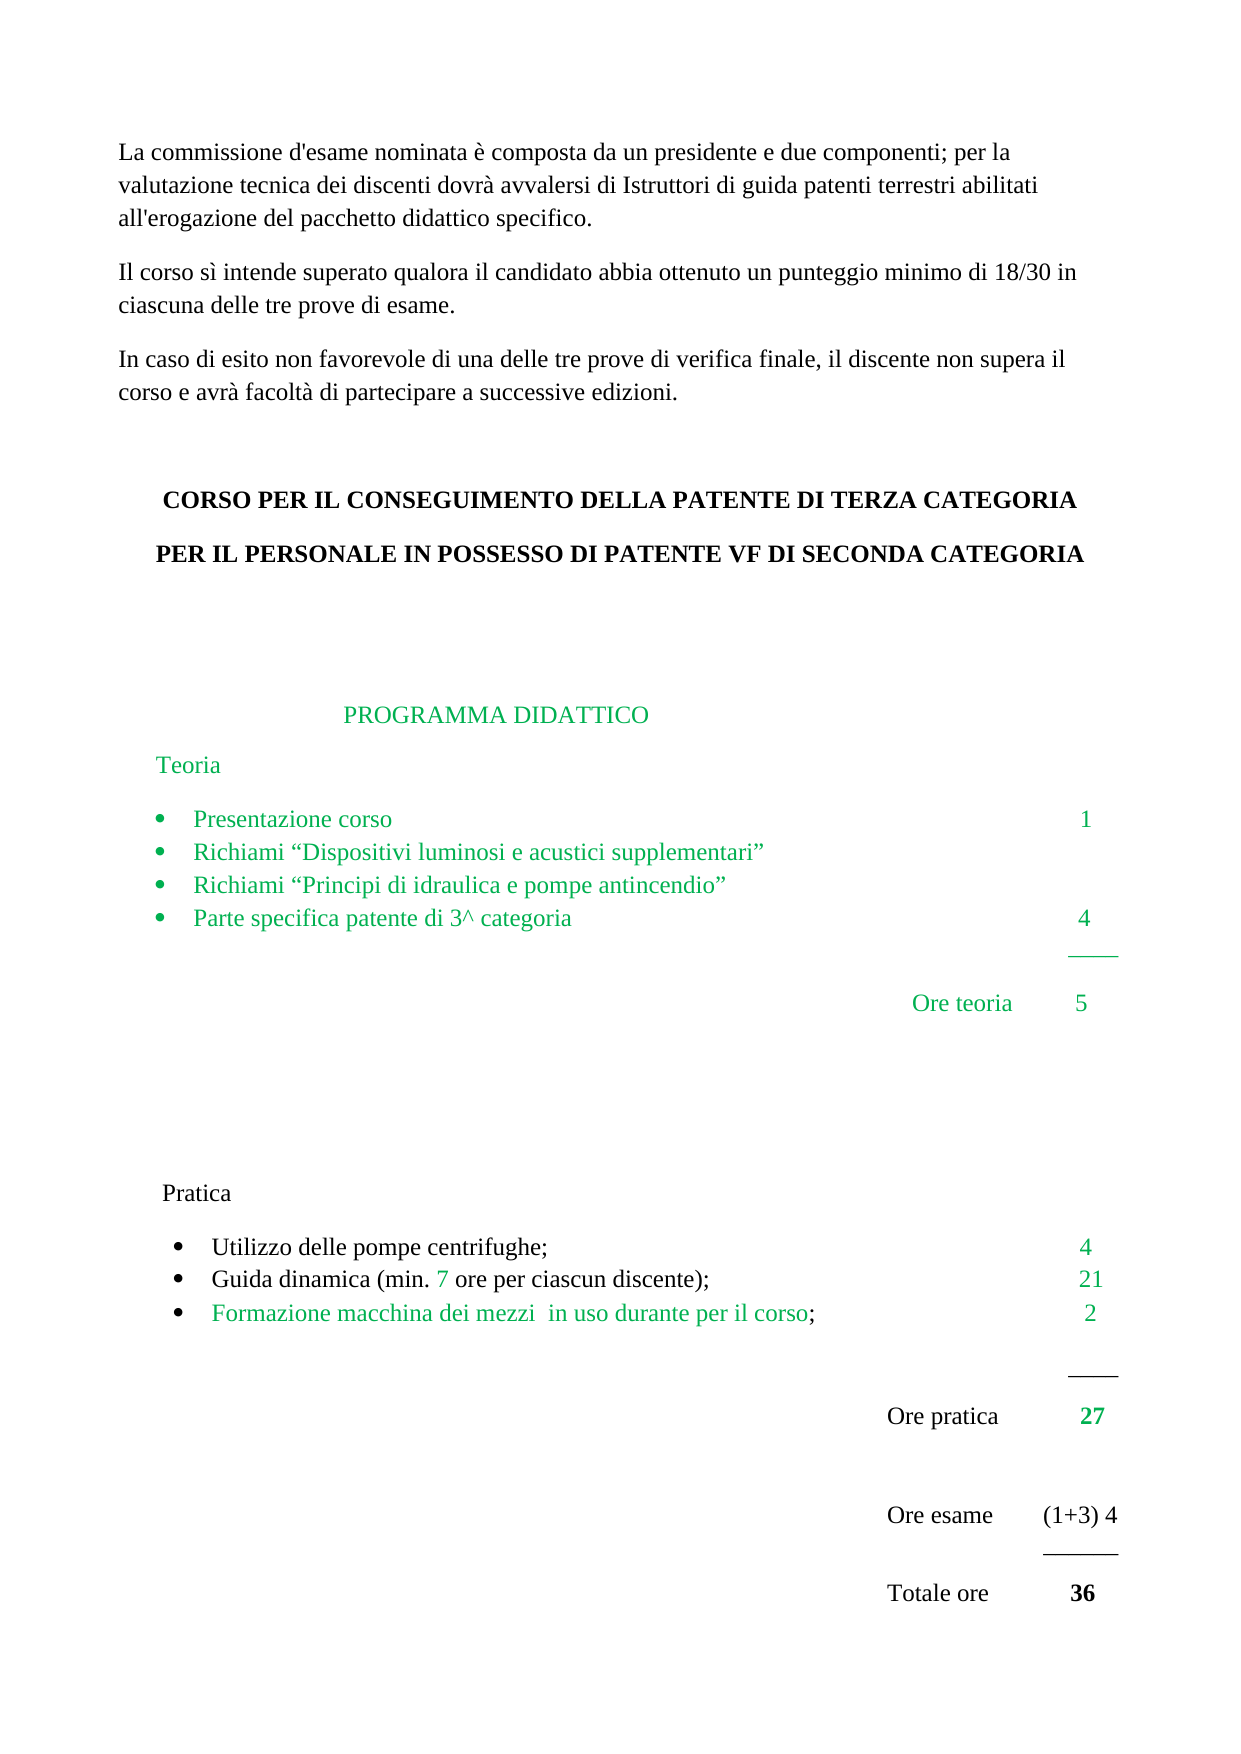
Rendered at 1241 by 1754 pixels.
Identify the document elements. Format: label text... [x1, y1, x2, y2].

list Richiami “Principi di idraulica e pompe antincendio” [156, 870, 1122, 898]
text Il corso sì intende superato qualora il candidato abbia ottenuto un punteggio minimo di 18/30 in ciascuna delle tre prove di esame. [118, 257, 1122, 319]
text PER IL PERSONALE IN POSSESSO DI PATENTE VF DI SECONDA CATEGORIA [118, 539, 1122, 567]
text La commissione d'esame nominata è composta da un presidente e due componenti; per la valutazione tecnica dei discenti dovrà avvalersi di Istruttori di guida patenti terrestri abilitati all'erogazione del pacchetto didattico specifico. [118, 137, 1122, 232]
list PROGRAMMA DIDATTICO [193, 700, 1122, 729]
text Ore esame (1+3) 4 [118, 1500, 1137, 1529]
list Parte specifica patente di 3^ categoria 4 [156, 903, 1122, 931]
list Ore teoria 5 [193, 988, 1122, 1017]
text Pratica [118, 1178, 1122, 1206]
list Formazione macchina dei mezzi in uso durante per il corso; 2 [174, 1298, 1122, 1326]
list ____ [193, 931, 1122, 960]
text Teoria [118, 750, 1122, 778]
list Utilizzo delle pompe centrifughe; 4 [174, 1232, 1122, 1260]
text CORSO PER IL CONSEGUIMENTO DELLA PATENTE DI TERZA CATEGORIA [118, 485, 1122, 513]
text In caso di esito non favorevole di una delle tre prove di verifica finale, il discente non supera il corso e avrà facoltà di partecipare a successive edizioni. [118, 344, 1122, 406]
list Richiami “Dispositivi luminosi e acustici supplementari” [156, 837, 1122, 865]
text Ore pratica 27 [118, 1401, 1122, 1430]
text ____ [118, 1351, 1122, 1380]
text Totale ore 36 [118, 1578, 1122, 1607]
text ______ [118, 1529, 1122, 1558]
list Presentazione corso 1 [156, 804, 1122, 832]
list Guida dinamica (min. 7 ore per ciascun discente); 21 [174, 1264, 1122, 1293]
